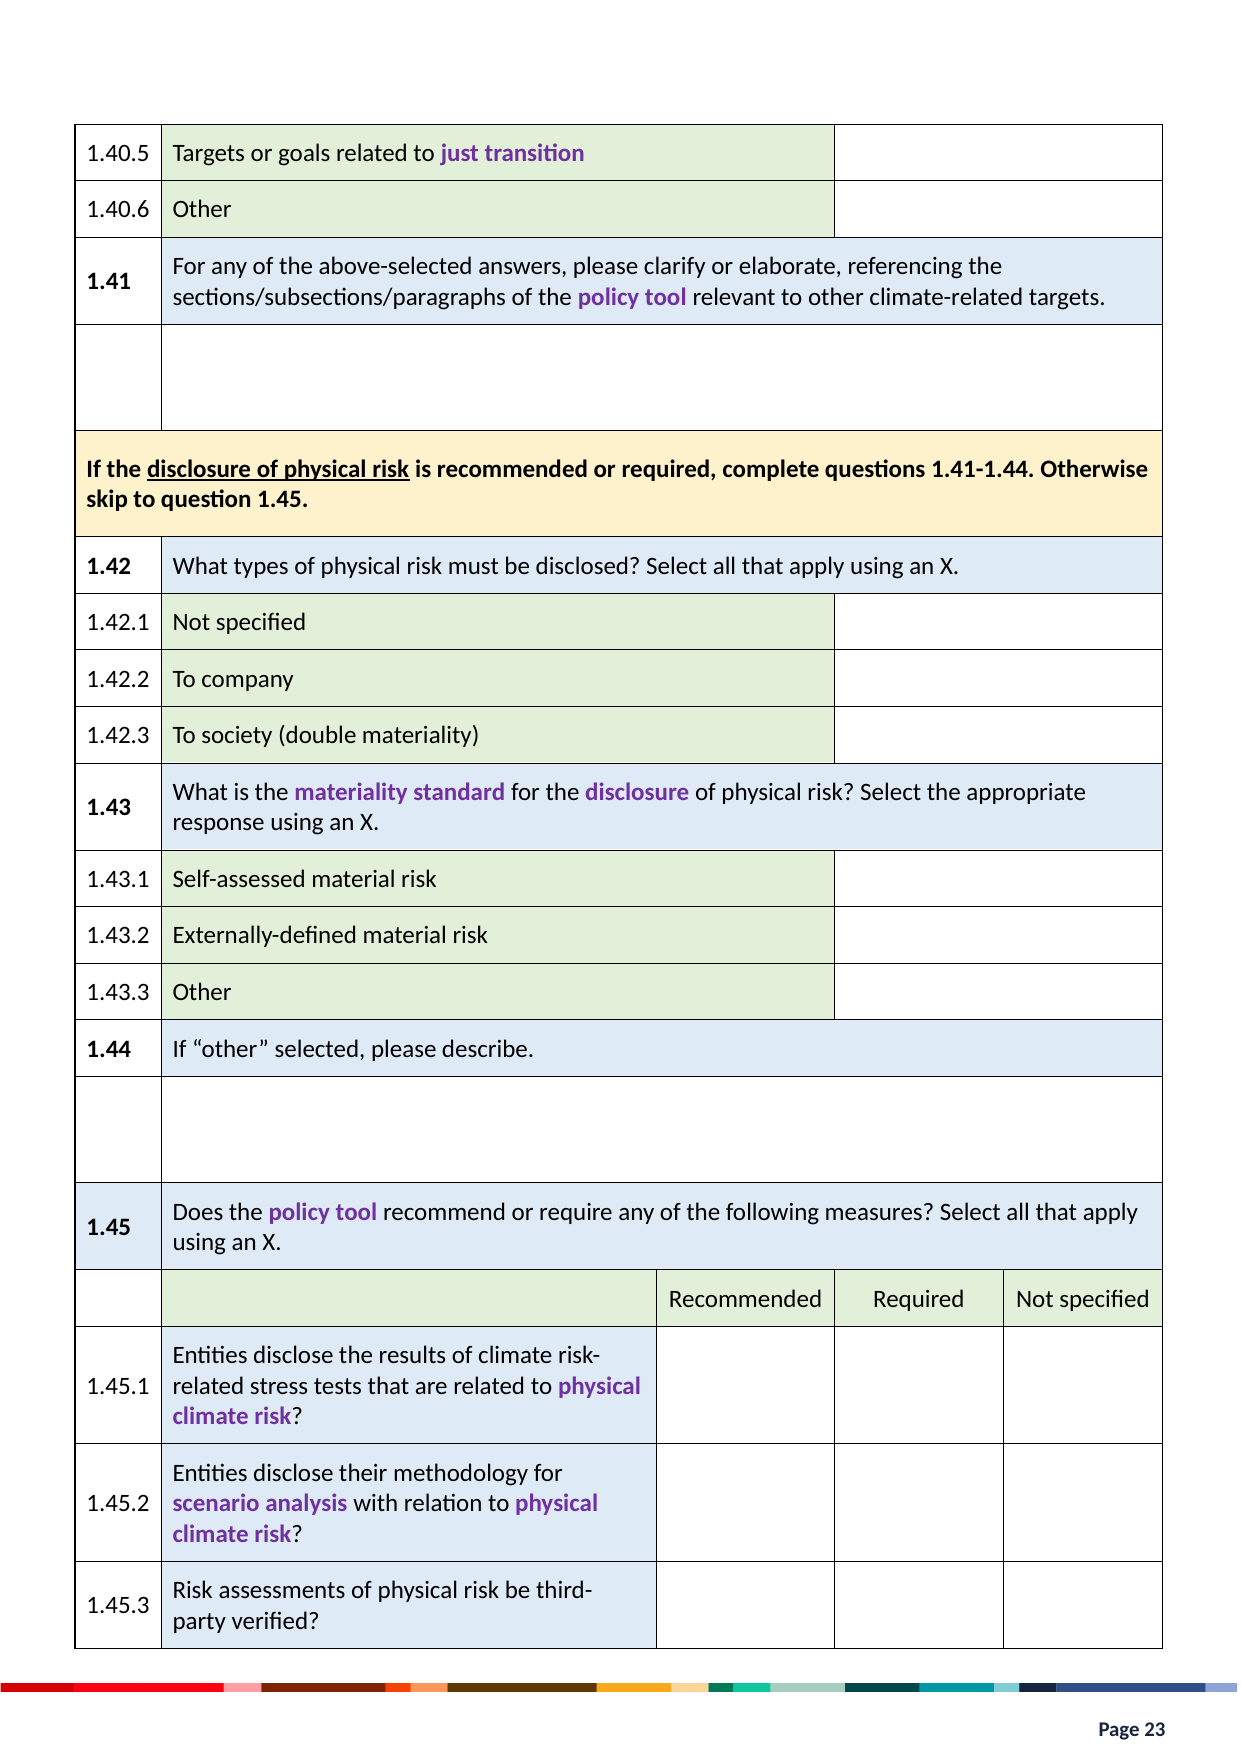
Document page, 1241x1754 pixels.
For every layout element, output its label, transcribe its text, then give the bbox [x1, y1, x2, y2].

table_cell 1.42 [76, 537, 161, 593]
table_cell 1.43.3 [76, 964, 161, 1019]
table_cell [835, 1444, 1003, 1561]
table_cell [76, 1077, 161, 1182]
table_cell Does the policy tool recommend or require any of the following measures? Select all that apply using an X. [162, 1183, 1162, 1269]
table_cell 1.43.1 [76, 851, 161, 906]
table_cell [1004, 1562, 1162, 1648]
table_cell [835, 650, 1162, 706]
table_cell [835, 1327, 1003, 1443]
table_cell [657, 1562, 834, 1648]
table_cell [835, 181, 1162, 237]
table_cell [835, 125, 1162, 180]
table_cell 1.42.1 [76, 594, 161, 649]
table_cell 1.40.6 [76, 181, 161, 237]
table_cell For any of the above-selected answers, please clarify or elaborate, referencing the sections/subsections/paragraphs of the policy tool relevant to other climate-related targets. [162, 238, 1162, 324]
table_cell To company [162, 650, 834, 706]
table_cell 1.45.1 [76, 1327, 161, 1443]
picture [0, 1683, 1236, 1692]
table_cell Risk assessments of physical risk be third-party verified? [162, 1562, 656, 1648]
table_cell Other [162, 181, 834, 237]
table_cell [835, 594, 1162, 649]
table_cell 1.42.2 [76, 650, 161, 706]
table_cell [835, 1562, 1003, 1648]
table_cell 1.40.5 [76, 125, 161, 180]
table_cell [76, 325, 161, 430]
table_cell [657, 1327, 834, 1443]
table_cell Targets or goals related to just transition [162, 125, 834, 180]
table_cell 1.43.2 [76, 907, 161, 963]
table_cell 1.42.3 [76, 707, 161, 762]
table_cell [835, 907, 1162, 963]
table_cell Other [162, 964, 834, 1019]
table_cell Required [835, 1270, 1003, 1326]
table_cell [1004, 1327, 1162, 1443]
table_cell [835, 707, 1162, 762]
table_cell If the disclosure of physical risk is recommended or required, complete questions 1.41-1.44. Otherwise skip to question 1.45. [76, 431, 1162, 536]
table_cell [657, 1444, 834, 1561]
table_cell 1.45.2 [76, 1444, 161, 1561]
table_cell [162, 325, 1162, 430]
table_cell If “other” selected, please describe. [162, 1020, 1162, 1076]
table_cell What types of physical risk must be disclosed? Select all that apply using an X. [162, 537, 1162, 593]
table_cell 1.45.3 [76, 1562, 161, 1648]
table_cell Self-assessed material risk [162, 851, 834, 906]
table_cell 1.41 [76, 238, 161, 324]
table_cell [162, 1077, 1162, 1182]
table_cell Not specified [1004, 1270, 1162, 1326]
table_cell [835, 851, 1162, 906]
table_cell [1004, 1444, 1162, 1561]
table_cell To society (double materiality) [162, 707, 834, 762]
table_cell 1.44 [76, 1020, 161, 1076]
table_cell Externally-defined material risk [162, 907, 834, 963]
table_cell Not specified [162, 594, 834, 649]
table_cell [162, 1270, 656, 1326]
table_cell What is the materiality standard for the disclosure of physical risk? Select the appropriate response using an X. [162, 764, 1162, 849]
table_cell Entities disclose the results of climate risk-related stress tests that are related to physical climate risk? [162, 1327, 656, 1443]
table_cell Recommended [657, 1270, 834, 1326]
table_cell Entities disclose their methodology for scenario analysis with relation to physical climate risk? [162, 1444, 656, 1561]
table_cell 1.45 [76, 1183, 161, 1269]
table_cell [76, 1270, 161, 1326]
table_cell [835, 964, 1162, 1019]
table_cell 1.43 [76, 764, 161, 849]
